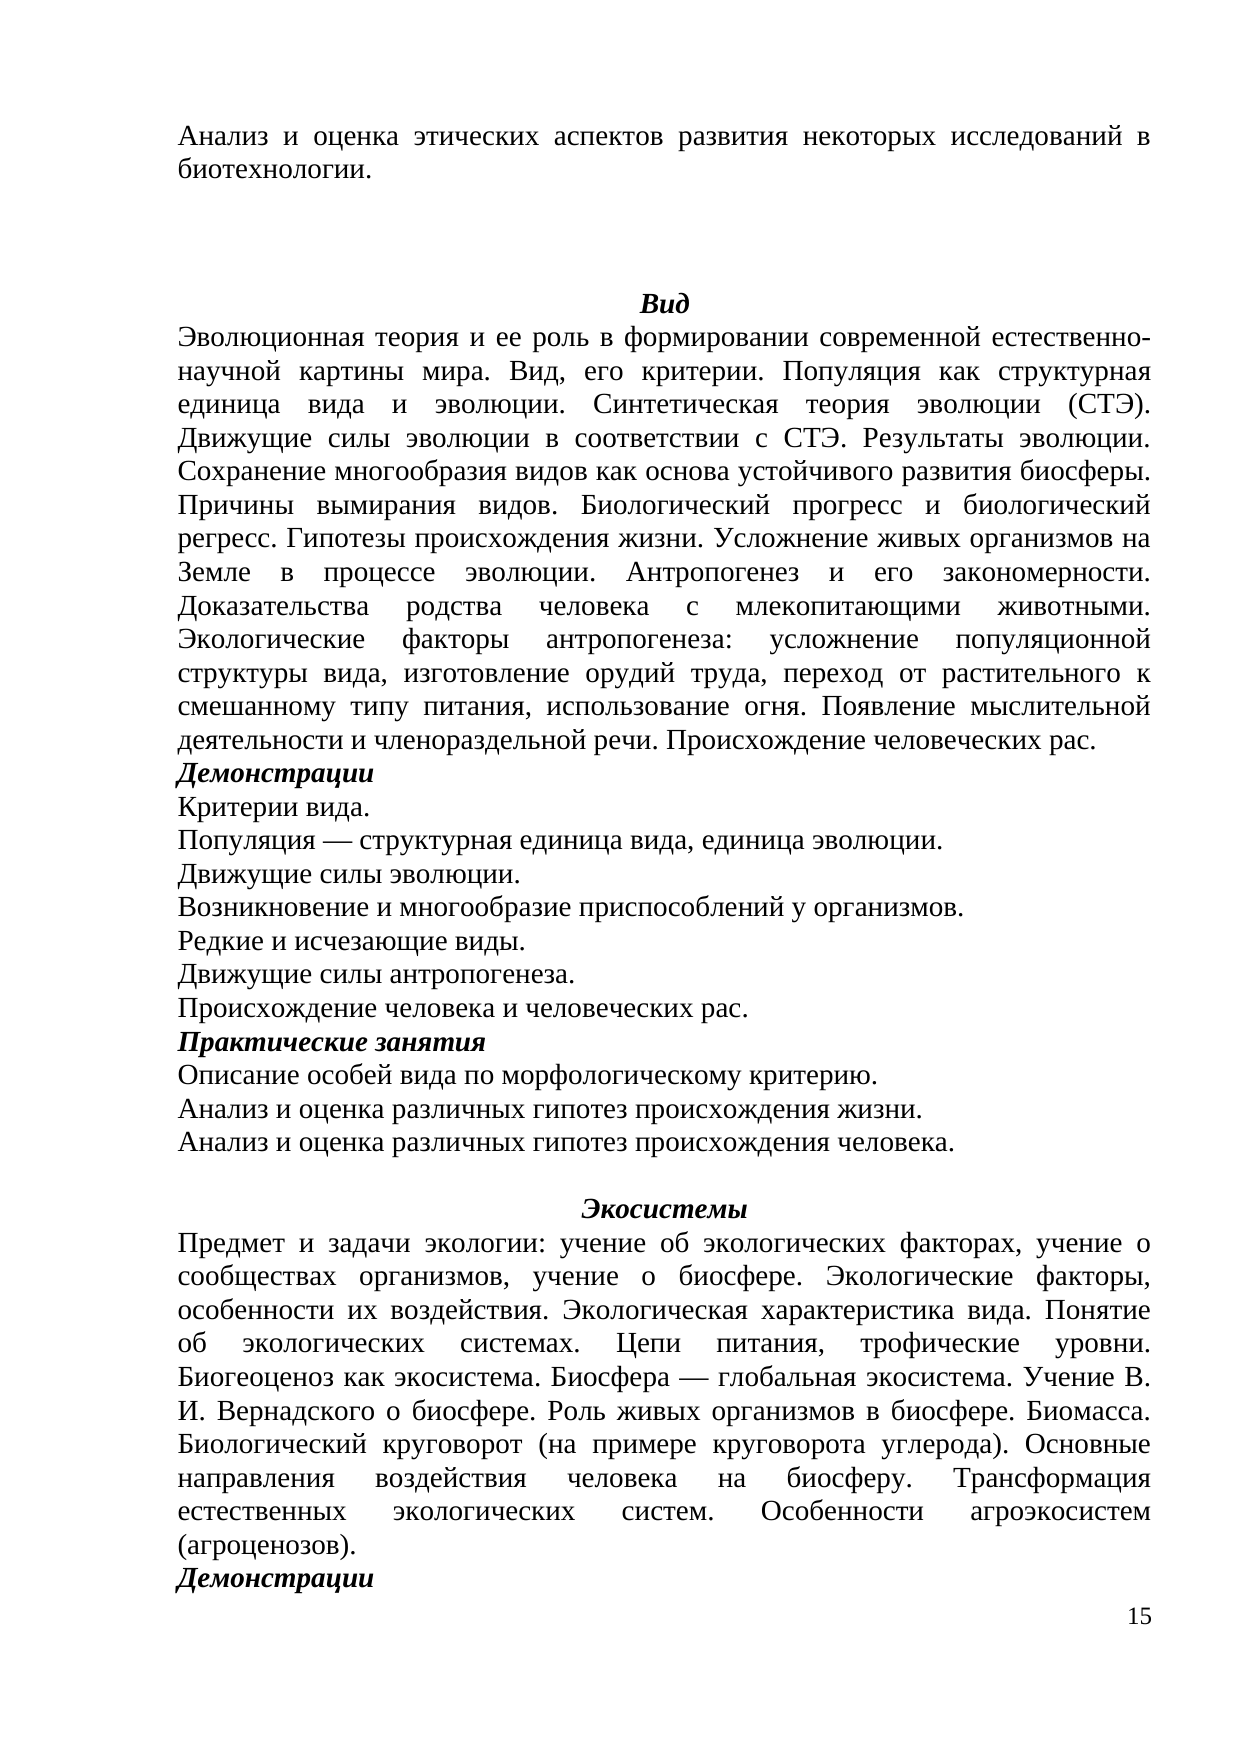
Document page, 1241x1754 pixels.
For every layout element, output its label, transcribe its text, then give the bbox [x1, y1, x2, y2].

text Анализ и оценка различных гипотез происхождения человека. [177, 1124, 1152, 1158]
text Описание особей вида по морфологическому критерию. [177, 1057, 1152, 1091]
text Эволюционная теория и ее роль в формировании современной естественно-научной картины мира. Вид, его критерии. Популяция как структурная единица вида и эволюции. Синтетическая теория эволюции (СТЭ). Движущие силы эволюции в соответствии с СТЭ. Результаты эволюции. Сохранение многообразия видов как основа устойчивого развития биосферы. Причины вымирания видов. Биологический прогресс и биологический регресс. Гипотезы происхождения жизни. Усложнение живых организмов на Земле в процессе эволюции. Антропогенез и его закономерности. Доказательства родства человека с млекопитающими животными. Экологические факторы антропогенеза: усложнение популяционной структуры вида, изготовление орудий труда, переход от растительного к смешанному типу питания, использование огня. Появление мыслительной деятельности и членораздельной речи. Происхождение человеческих рас. [177, 319, 1152, 755]
text Редкие и исчезающие виды. [177, 923, 1152, 957]
text Происхождение человека и человеческих рас. [177, 990, 1152, 1024]
text Демонстрации [177, 755, 1152, 789]
text Движущие силы антропогенеза. [177, 957, 1152, 990]
text Демонстрации [177, 1560, 1152, 1594]
text Экосистемы [177, 1191, 1152, 1225]
text Практические занятия [177, 1024, 1152, 1057]
text Критерии вида. [177, 789, 1152, 822]
text Анализ и оценка этических аспектов развития некоторых исследований в биотехнологии. [177, 118, 1152, 185]
text Движущие силы эволюции. [177, 856, 1152, 889]
text Популяция — структурная единица вида, единица эволюции. [177, 822, 1152, 856]
text Вид [177, 286, 1152, 319]
text Анализ и оценка различных гипотез происхождения жизни. [177, 1091, 1152, 1124]
text Возникновение и многообразие приспособлений у организмов. [177, 889, 1152, 923]
text Предмет и задачи экологии: учение об экологических факторах, учение о сообществах организмов, учение о биосфере. Экологические факторы, особенности их воздействия. Экологическая характеристика вида. Понятие об экологических системах. Цепи питания, трофические уровни. Биогеоценоз как экосистема. Биосфера — глобальная экосистема. Учение В. И. Вернадского о биосфере. Роль живых организмов в биосфере. Биомасса. Биологический круговорот (на примере круговорота углерода). Основные направления воздействия человека на биосферу. Трансформация естественных экологических систем. Особенности агроэкосистем (агроценозов). [177, 1225, 1152, 1560]
